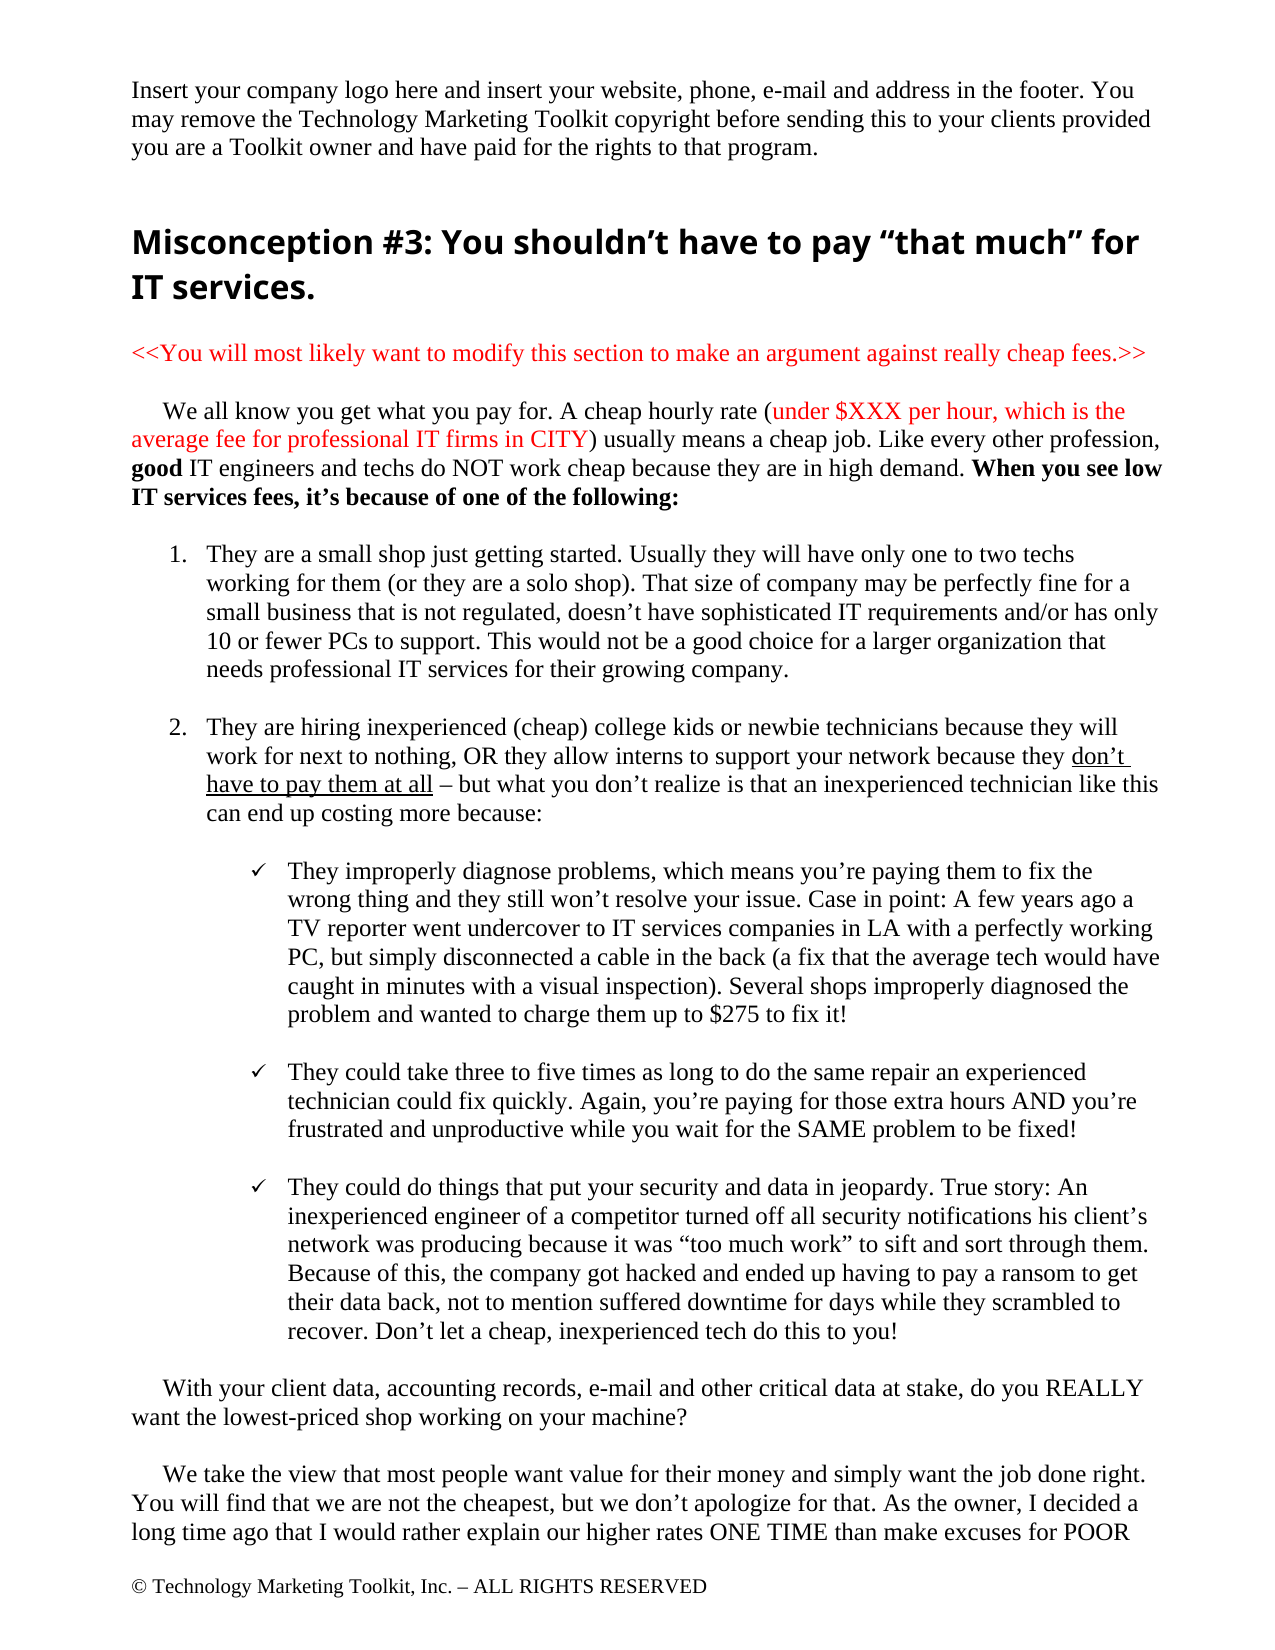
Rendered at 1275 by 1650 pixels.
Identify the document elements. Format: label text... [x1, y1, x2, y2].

list They improperly diagnose problems, which means you’re paying them to fix the wrong thing and they still won’t resolve your issue. Case in point: A few years ago a TV reporter went undercover to IT services companies in LA with a perfectly working PC, but simply disconnected a cable in the back (a fix that the average tech would have caught in minutes with a visual inspection). Several shops improperly diagnosed the problem and wanted to charge them up to $275 to fix it! [250, 856, 1162, 1057]
list They could do things that put your security and data in jeopardy. True story: An inexperienced engineer of a competitor turned off all security notifications his client’s network was producing because it was “too much work” to sift and sort through them. Because of this, the company got hacked and ended up having to pay a ransom to get their data back, not to mention suffered downtime for days while they scrambled to recover. Don’t let a cheap, inexperienced tech do this to you! [250, 1172, 1162, 1344]
text With your client data, accounting records, e-mail and other critical data at stake, do you REALLY want the lowest-priced shop working on your machine? [131, 1373, 1162, 1431]
list They are hiring inexperienced (cheap) college kids or newbie technicians because they will work for next to nothing, OR they allow interns to support your network because they don’t have to pay them at all – but what you don’t realize is that an inexperienced technician like this can end up costing more because: [169, 712, 1162, 827]
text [131, 1459, 1162, 1546]
text Misconception #3: You shouldn’t have to pay “that much” for IT services. [131, 219, 1162, 309]
text We all know you get what you pay for. A cheap hourly rate (under $XXX per hour, which is the average fee for professional IT firms in CITY) usually means a cheap job. Like every other profession, good IT engineers and techs do NOT work cheap because they are in high demand. When you see low IT services fees, it’s because of one of the following: [131, 396, 1162, 511]
text <<You will most likely want to modify this section to make an argument against really cheap fees.>> [131, 338, 1162, 367]
list They could take three to five times as long to do the same repair an experienced technician could fix quickly. Again, you’re paying for those extra hours AND you’re frustrated and unproductive while you wait for the SAME problem to be fixed! [250, 1057, 1162, 1172]
list They are a small shop just getting started. Usually they will have only one to two techs working for them (or they are a solo shop). That size of company may be perfectly fine for a small business that is not regulated, doesn’t have sophisticated IT requirements and/or has only 10 or fewer PCs to support. This would not be a good choice for a larger organization that needs professional IT services for their growing company. [169, 539, 1162, 712]
